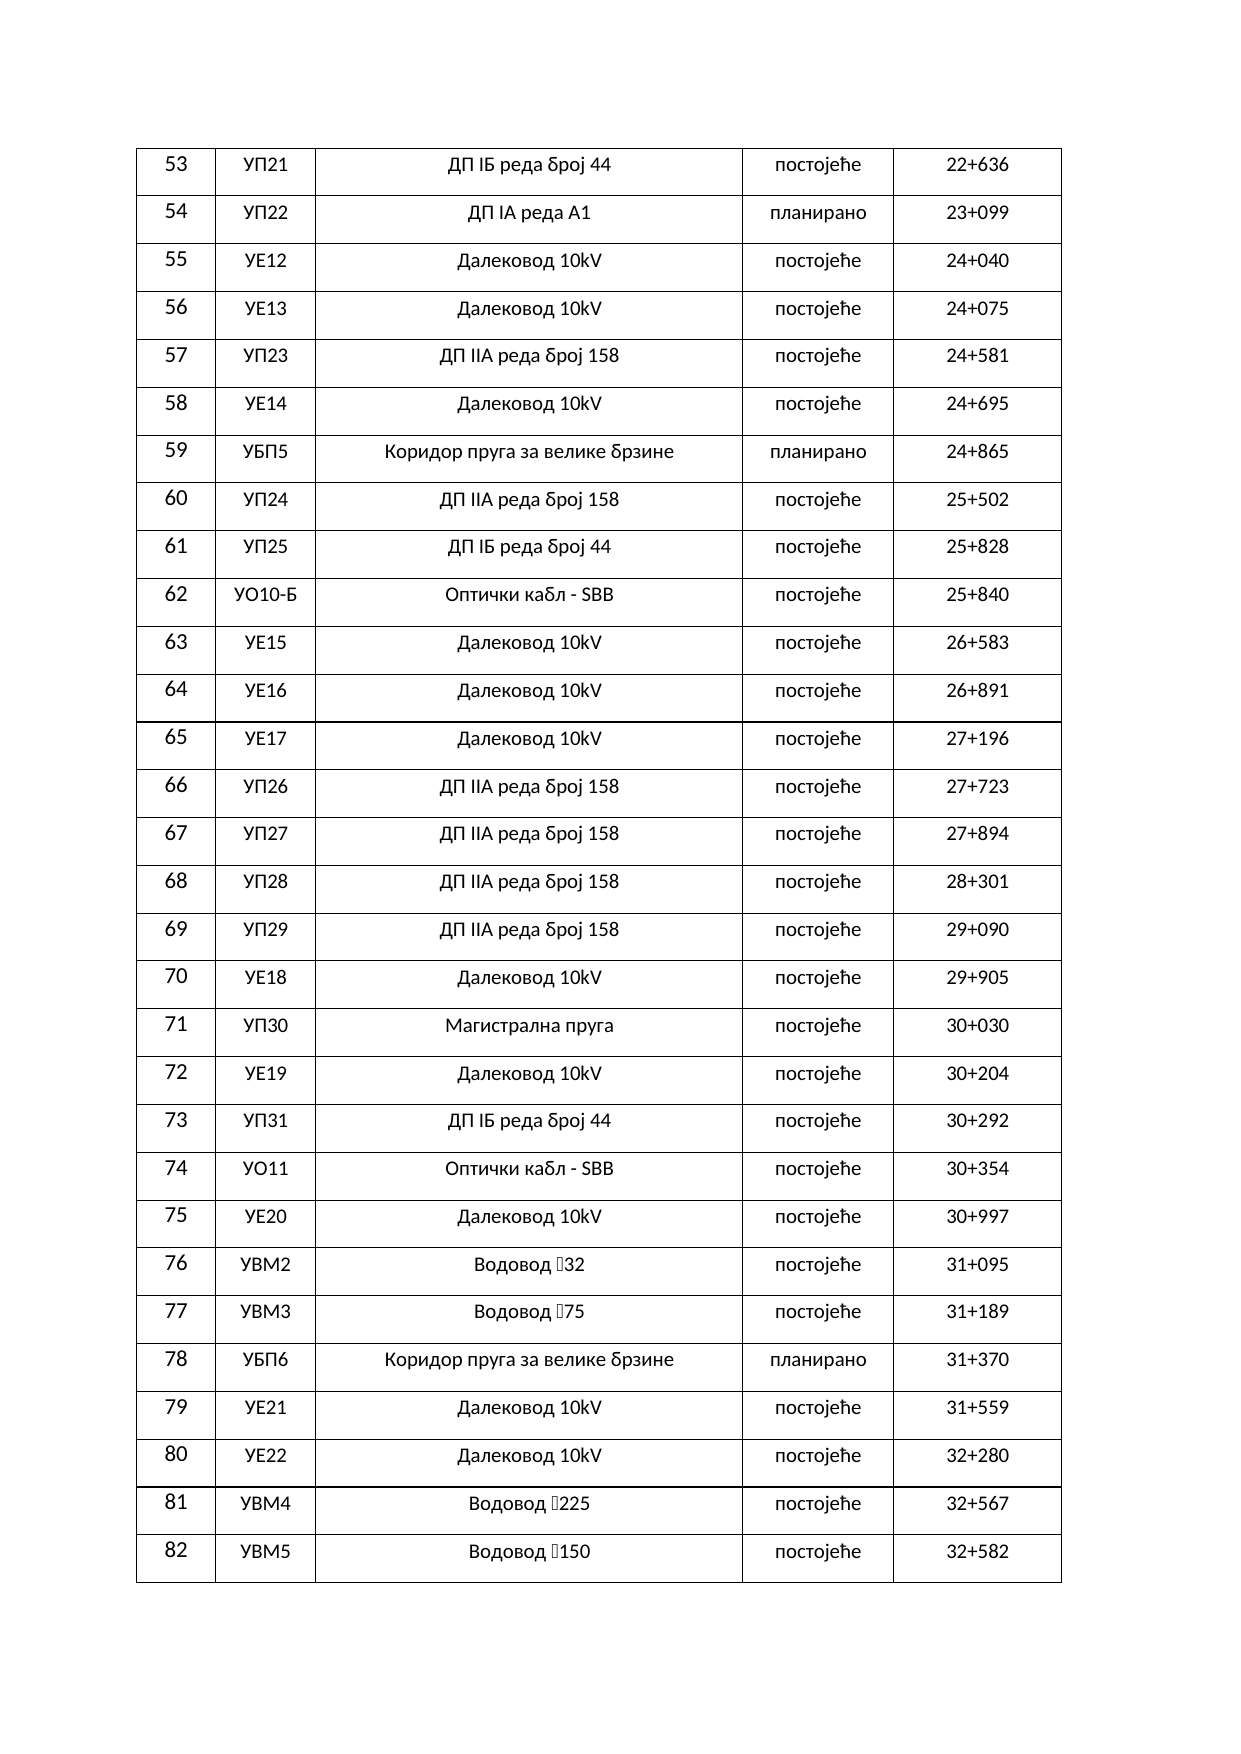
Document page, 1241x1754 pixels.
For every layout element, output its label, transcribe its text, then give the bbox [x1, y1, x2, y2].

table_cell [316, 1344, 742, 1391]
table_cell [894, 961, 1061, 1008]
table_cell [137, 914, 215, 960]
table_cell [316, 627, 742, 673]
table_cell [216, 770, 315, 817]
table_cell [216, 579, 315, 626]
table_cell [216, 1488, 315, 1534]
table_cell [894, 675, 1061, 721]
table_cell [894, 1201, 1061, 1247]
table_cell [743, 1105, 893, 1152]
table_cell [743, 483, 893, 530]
table_cell ДП IIА реда број 158 [316, 483, 742, 530]
table_cell 24+581 [894, 340, 1061, 387]
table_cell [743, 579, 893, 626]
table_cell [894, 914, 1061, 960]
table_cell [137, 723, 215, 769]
table_cell 58 [137, 388, 215, 434]
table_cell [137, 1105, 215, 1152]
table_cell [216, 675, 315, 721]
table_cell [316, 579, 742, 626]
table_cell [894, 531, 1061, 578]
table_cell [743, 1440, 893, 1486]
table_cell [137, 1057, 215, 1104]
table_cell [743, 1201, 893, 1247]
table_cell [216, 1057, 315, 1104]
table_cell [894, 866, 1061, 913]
table_cell УБП5 [216, 436, 315, 482]
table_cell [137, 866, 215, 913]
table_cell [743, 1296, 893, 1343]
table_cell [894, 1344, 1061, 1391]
table_cell постојеће [743, 149, 893, 195]
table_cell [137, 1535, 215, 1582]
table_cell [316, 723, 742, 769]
table_cell 54 [137, 196, 215, 243]
table_cell УП22 [216, 196, 315, 243]
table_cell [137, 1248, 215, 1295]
table_cell УЕ13 [216, 292, 315, 339]
table_cell постојеће [743, 340, 893, 387]
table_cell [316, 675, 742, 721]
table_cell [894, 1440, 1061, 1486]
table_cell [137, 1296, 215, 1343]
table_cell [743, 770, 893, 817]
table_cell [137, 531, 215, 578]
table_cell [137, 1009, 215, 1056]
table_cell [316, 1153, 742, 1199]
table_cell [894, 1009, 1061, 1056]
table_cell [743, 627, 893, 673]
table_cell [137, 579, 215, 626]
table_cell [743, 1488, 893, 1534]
table_cell 60 [137, 483, 215, 530]
table_cell ДП IA реда А1 [316, 196, 742, 243]
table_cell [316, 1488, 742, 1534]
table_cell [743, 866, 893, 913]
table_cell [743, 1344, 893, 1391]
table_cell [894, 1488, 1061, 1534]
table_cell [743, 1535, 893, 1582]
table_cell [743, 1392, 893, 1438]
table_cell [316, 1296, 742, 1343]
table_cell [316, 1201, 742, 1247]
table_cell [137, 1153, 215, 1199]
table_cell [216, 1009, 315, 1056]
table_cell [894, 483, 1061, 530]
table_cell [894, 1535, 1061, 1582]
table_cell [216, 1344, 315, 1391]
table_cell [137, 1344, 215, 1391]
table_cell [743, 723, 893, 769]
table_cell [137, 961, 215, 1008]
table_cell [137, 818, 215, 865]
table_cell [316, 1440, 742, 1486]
table_cell Далековод 10kV [316, 292, 742, 339]
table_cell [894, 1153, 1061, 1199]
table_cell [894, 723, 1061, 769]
table_cell УЕ14 [216, 388, 315, 434]
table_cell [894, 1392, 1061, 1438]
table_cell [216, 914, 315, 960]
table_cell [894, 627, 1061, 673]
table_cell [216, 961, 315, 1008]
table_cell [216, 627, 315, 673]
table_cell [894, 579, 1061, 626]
table_cell УП24 [216, 483, 315, 530]
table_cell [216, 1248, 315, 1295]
table_cell 24+695 [894, 388, 1061, 434]
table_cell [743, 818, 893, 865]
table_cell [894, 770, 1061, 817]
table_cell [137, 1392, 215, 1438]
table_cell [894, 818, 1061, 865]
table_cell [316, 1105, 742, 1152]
table_cell 24+040 [894, 244, 1061, 291]
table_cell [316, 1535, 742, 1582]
table_cell постојеће [743, 244, 893, 291]
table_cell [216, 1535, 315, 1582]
table_cell постојеће [743, 388, 893, 434]
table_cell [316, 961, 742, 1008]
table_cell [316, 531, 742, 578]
table_cell Далековод 10kV [316, 388, 742, 434]
table_cell 53 [137, 149, 215, 195]
table_cell УЕ12 [216, 244, 315, 291]
table_cell Коридор пруга за велике брзине [316, 436, 742, 482]
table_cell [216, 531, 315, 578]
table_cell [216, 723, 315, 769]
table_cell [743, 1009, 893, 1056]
table_cell постојеће [743, 292, 893, 339]
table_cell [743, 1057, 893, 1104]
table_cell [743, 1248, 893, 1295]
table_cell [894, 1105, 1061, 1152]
table_cell планирано [743, 196, 893, 243]
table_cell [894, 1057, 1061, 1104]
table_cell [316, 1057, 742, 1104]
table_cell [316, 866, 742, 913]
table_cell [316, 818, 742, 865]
table_cell 24+075 [894, 292, 1061, 339]
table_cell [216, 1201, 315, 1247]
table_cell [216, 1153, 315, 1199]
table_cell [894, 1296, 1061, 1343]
table_cell планирано [743, 436, 893, 482]
table_cell 56 [137, 292, 215, 339]
table_cell 55 [137, 244, 215, 291]
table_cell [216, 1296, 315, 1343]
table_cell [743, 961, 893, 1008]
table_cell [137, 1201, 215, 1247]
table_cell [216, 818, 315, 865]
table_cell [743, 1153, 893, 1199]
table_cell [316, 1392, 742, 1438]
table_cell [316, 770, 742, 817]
table_cell ДП IБ реда број 44 [316, 149, 742, 195]
table_cell УП23 [216, 340, 315, 387]
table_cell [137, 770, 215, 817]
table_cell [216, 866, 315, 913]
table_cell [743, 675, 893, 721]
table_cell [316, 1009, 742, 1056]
table_cell 24+865 [894, 436, 1061, 482]
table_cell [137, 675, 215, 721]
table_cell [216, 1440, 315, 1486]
table_cell ДП IIА реда број 158 [316, 340, 742, 387]
table_cell 57 [137, 340, 215, 387]
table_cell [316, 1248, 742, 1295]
table_cell 59 [137, 436, 215, 482]
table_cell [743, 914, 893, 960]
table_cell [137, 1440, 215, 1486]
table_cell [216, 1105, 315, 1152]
table_cell 22+636 [894, 149, 1061, 195]
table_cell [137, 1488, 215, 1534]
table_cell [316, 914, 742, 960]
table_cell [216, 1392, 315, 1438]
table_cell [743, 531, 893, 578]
table_cell 23+099 [894, 196, 1061, 243]
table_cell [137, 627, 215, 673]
table_cell УП21 [216, 149, 315, 195]
table_cell Далековод 10kV [316, 244, 742, 291]
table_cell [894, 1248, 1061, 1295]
